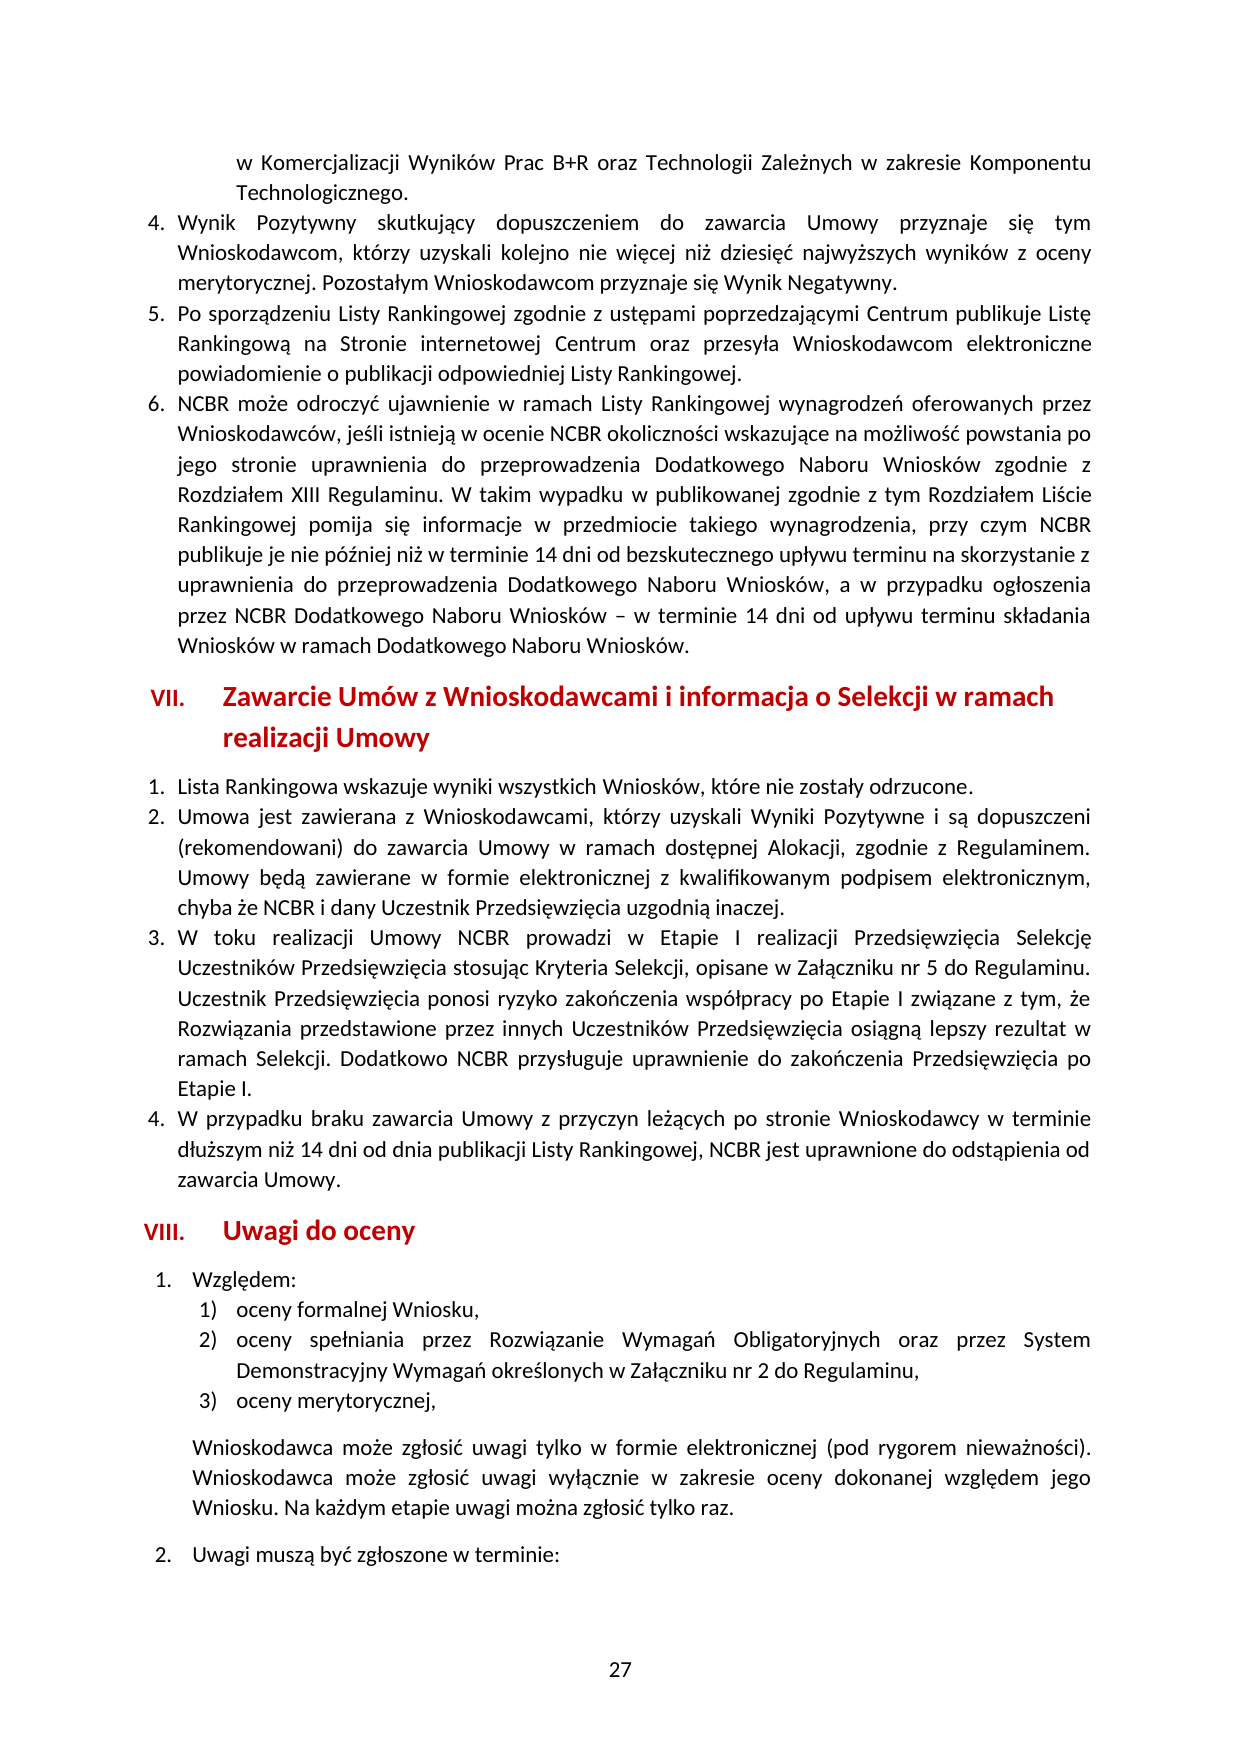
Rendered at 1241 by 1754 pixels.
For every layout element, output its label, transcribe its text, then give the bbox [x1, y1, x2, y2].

list oceny formalnej Wniosku, [199, 1295, 1093, 1323]
subtitle Zawarcie Umów z Wnioskodawcami i informacja o Selekcji w ramach realizacji Umowy [185, 678, 1093, 754]
text Wnioskodawca może zgłosić uwagi tylko w formie elektronicznej (pod rygorem nieważności). Wnioskodawca może zgłosić uwagi wyłącznie w zakresie oceny dokonanej względem jego Wniosku. Na każdym etapie uwagi można zgłosić tylko raz. [192, 1433, 1093, 1521]
list Uwagi muszą być zgłoszone w terminie: [154, 1540, 1093, 1568]
list oceny merytorycznej, [199, 1386, 1093, 1414]
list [199, 148, 1093, 206]
list Lista Rankingowa wskazuje wyniki wszystkich Wniosków, które nie zostały odrzucone. [148, 772, 1093, 800]
list Wynik Pozytywny skutkujący dopuszczeniem do zawarcia Umowy przyznaje się tym Wnioskodawcom, którzy uzyskali kolejno nie więcej niż dziesięć najwyższych wyników z oceny merytorycznej. Pozostałym Wnioskodawcom przyznaje się Wynik Negatywny. [148, 208, 1093, 296]
list W przypadku braku zawarcia Umowy z przyczyn leżących po stronie Wnioskodawcy w terminie dłuższym niż 14 dni od dnia publikacji Listy Rankingowej, NCBR jest uprawnione do odstąpienia od zawarcia Umowy. [148, 1104, 1093, 1193]
list Umowa jest zawierana z Wnioskodawcami, którzy uzyskali Wyniki Pozytywne i są dopuszczeni (rekomendowani) do zawarcia Umowy w ramach dostępnej Alokacji, zgodnie z Regulaminem. Umowy będą zawierane w formie elektronicznej z kwalifikowanym podpisem elektronicznym, chyba że NCBR i dany Uczestnik Przedsięwzięcia uzgodnią inaczej. [148, 802, 1093, 921]
list Po sporządzeniu Listy Rankingowej zgodnie z ustępami poprzedzającymi Centrum publikuje Listę Rankingową na Stronie internetowej Centrum oraz przesyła Wnioskodawcom elektroniczne powiadomienie o publikacji odpowiedniej Listy Rankingowej. [148, 299, 1093, 387]
list W toku realizacji Umowy NCBR prowadzi w Etapie I realizacji Przedsięwzięcia Selekcję Uczestników Przedsięwzięcia stosując Kryteria Selekcji, opisane w Załączniku nr 5 do Regulaminu. Uczestnik Przedsięwzięcia ponosi ryzyko zakończenia współpracy po Etapie I związane z tym, że Rozwiązania przedstawione przez innych Uczestników Przedsięwzięcia osiągną lepszy rezultat w ramach Selekcji. Dodatkowo NCBR przysługuje uprawnienie do zakończenia Przedsięwzięcia po Etapie I. [148, 923, 1093, 1102]
list oceny spełniania przez Rozwiązanie Wymagań Obligatoryjnych oraz przez System Demonstracyjny Wymagań określonych w Załączniku nr 2 do Regulaminu, [199, 1326, 1093, 1384]
list Względem: [154, 1265, 1093, 1293]
subtitle Uwagi do oceny [185, 1212, 1093, 1247]
list NCBR może odroczyć ujawnienie w ramach Listy Rankingowej wynagrodzeń oferowanych przez Wnioskodawców, jeśli istnieją w ocenie NCBR okoliczności wskazujące na możliwość powstania po jego stronie uprawnienia do przeprowadzenia Dodatkowego Naboru Wniosków zgodnie z Rozdziałem XIII Regulaminu. W takim wypadku w publikowanej zgodnie z tym Rozdziałem Liście Rankingowej pomija się informacje w przedmiocie takiego wynagrodzenia, przy czym NCBR publikuje je nie później niż w terminie 14 dni od bezskutecznego upływu terminu na skorzystanie z uprawnienia do przeprowadzenia Dodatkowego Naboru Wniosków, a w przypadku ogłoszenia przez NCBR Dodatkowego Naboru Wniosków – w terminie 14 dni od upływu terminu składania Wniosków w ramach Dodatkowego Naboru Wniosków. [148, 389, 1093, 659]
